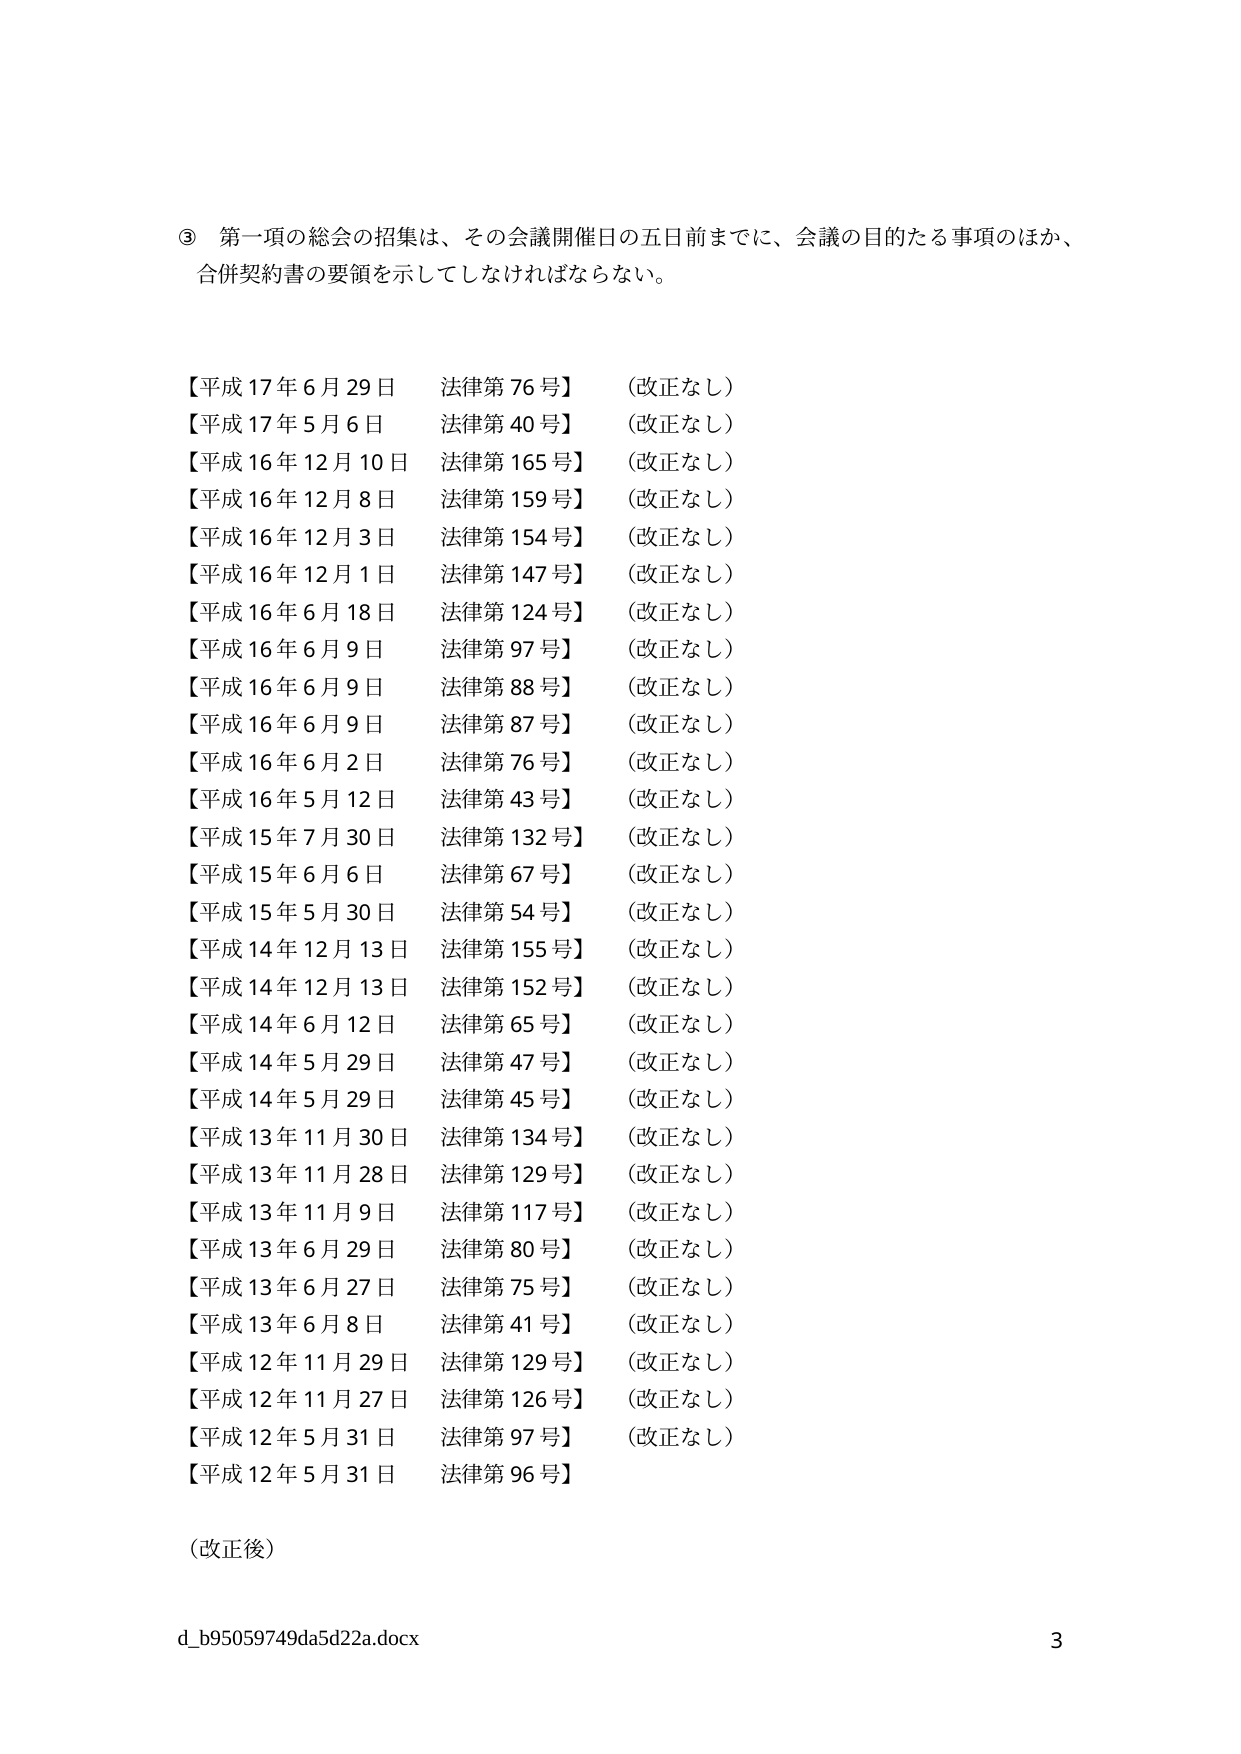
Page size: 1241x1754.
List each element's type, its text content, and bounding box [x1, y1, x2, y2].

text （改正後） [177, 1529, 1063, 1567]
text 【平成12年11月27日 法律第126号】 （改正なし） [177, 1379, 1063, 1417]
text 【平成13年6月29日 法律第80号】 （改正なし） [177, 1229, 1063, 1267]
text 【平成16年12月3日 法律第154号】 （改正なし） [177, 517, 1063, 554]
text 【平成15年6月6日 法律第67号】 （改正なし） [177, 854, 1063, 892]
text 【平成13年6月8日 法律第41号】 （改正なし） [177, 1304, 1063, 1342]
text 【平成13年6月27日 法律第75号】 （改正なし） [177, 1267, 1063, 1304]
text 【平成16年12月8日 法律第159号】 （改正なし） [177, 479, 1063, 517]
text 【平成16年6月9日 法律第88号】 （改正なし） [177, 667, 1063, 704]
text 【平成14年5月29日 法律第47号】 （改正なし） [177, 1042, 1063, 1079]
text 【平成14年12月13日 法律第152号】 （改正なし） [177, 967, 1063, 1004]
text 【平成13年11月9日 法律第117号】 （改正なし） [177, 1192, 1063, 1229]
text 【平成14年6月12日 法律第65号】 （改正なし） [177, 1004, 1063, 1042]
text 【平成16年6月9日 法律第87号】 （改正なし） [177, 704, 1063, 742]
text 【平成17年6月29日 法律第76号】 （改正なし） [177, 367, 1063, 404]
text 【平成12年5月31日 法律第97号】 （改正なし） [177, 1417, 1063, 1454]
text 【平成15年7月30日 法律第132号】 （改正なし） [177, 817, 1063, 854]
text 【平成15年5月30日 法律第54号】 （改正なし） [177, 892, 1063, 929]
text 【平成17年5月6日 法律第40号】 （改正なし） [177, 404, 1063, 442]
text 【平成12年11月29日 法律第129号】 （改正なし） [177, 1342, 1063, 1379]
text 【平成14年5月29日 法律第45号】 （改正なし） [177, 1079, 1063, 1117]
text 【平成16年12月1日 法律第147号】 （改正なし） [177, 554, 1063, 592]
text 【平成12年5月31日 法律第96号】 [177, 1454, 1063, 1492]
text 【平成16年6月18日 法律第124号】 （改正なし） [177, 592, 1063, 629]
text 【平成16年12月10日 法律第165号】 （改正なし） [177, 442, 1063, 479]
text 【平成16年5月12日 法律第43号】 （改正なし） [177, 779, 1063, 817]
text 【平成16年6月2日 法律第76号】 （改正なし） [177, 742, 1063, 779]
text 【平成16年6月9日 法律第97号】 （改正なし） [177, 629, 1063, 667]
text 【平成14年12月13日 法律第155号】 （改正なし） [177, 929, 1063, 967]
text ③ 第一項の総会の招集は、その会議開催日の五日前までに、会議の目的たる事項のほか、合併契約書の要領を示してしなければならない。 [177, 217, 1063, 292]
text 【平成13年11月30日 法律第134号】 （改正なし） [177, 1117, 1063, 1154]
text 【平成13年11月28日 法律第129号】 （改正なし） [177, 1154, 1063, 1192]
